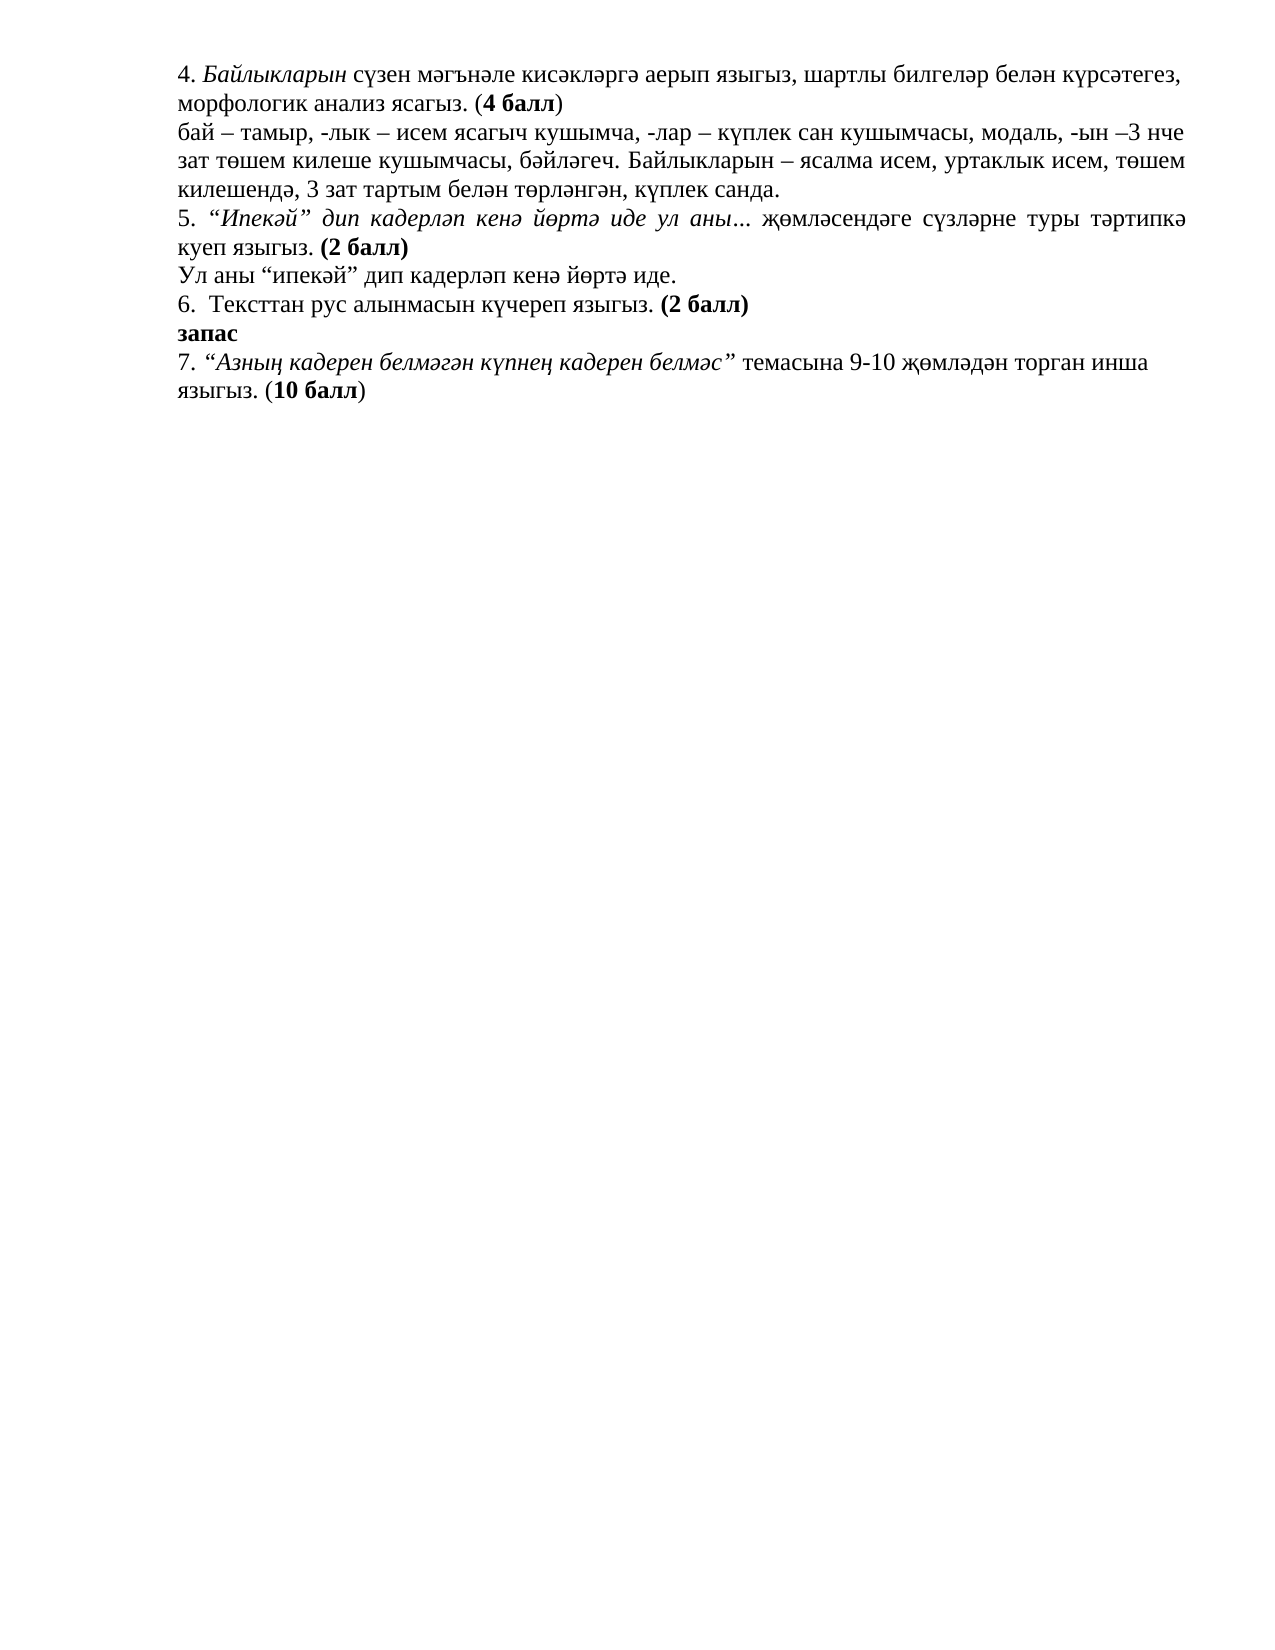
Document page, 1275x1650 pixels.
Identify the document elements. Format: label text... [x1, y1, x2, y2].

text 5. “Ипекәй” дип кадерләп кенә йөртә иде ул аны... җөмләсендәге сүзләрне туры тәртипкә куеп языгыз. (2 балл) [177, 203, 1186, 260]
text 6. Тексттан рус алынмасын күчереп языгыз. (2 балл) [177, 289, 1186, 318]
text запас [177, 318, 1186, 347]
text 7. “Азның кадерен белмәгән күпнең кадерен белмәс” темасына 9-10 җөмләдән торган инша языгыз. (10 балл) [177, 347, 1186, 404]
text бай – тамыр, -лык – исем ясагыч кушымча, -лар – күплек сан кушымчасы, модаль, -ын –3 нче зат төшем килеше кушымчасы, бәйләгеч. Байлыкларын – ясалма исем, уртаклык исем, төшем килешендә, 3 зат тартым белән төрләнгән, күплек санда. [177, 117, 1186, 203]
text Ул аны “ипекәй” дип кадерләп кенә йөртә иде. [177, 260, 1186, 289]
text 4. Байлыкларын сүзен мәгънәле кисәкләргә аерып языгыз, шартлы билгеләр белән күрсәтегез, морфологик анализ ясагыз. (4 балл) [177, 59, 1186, 117]
